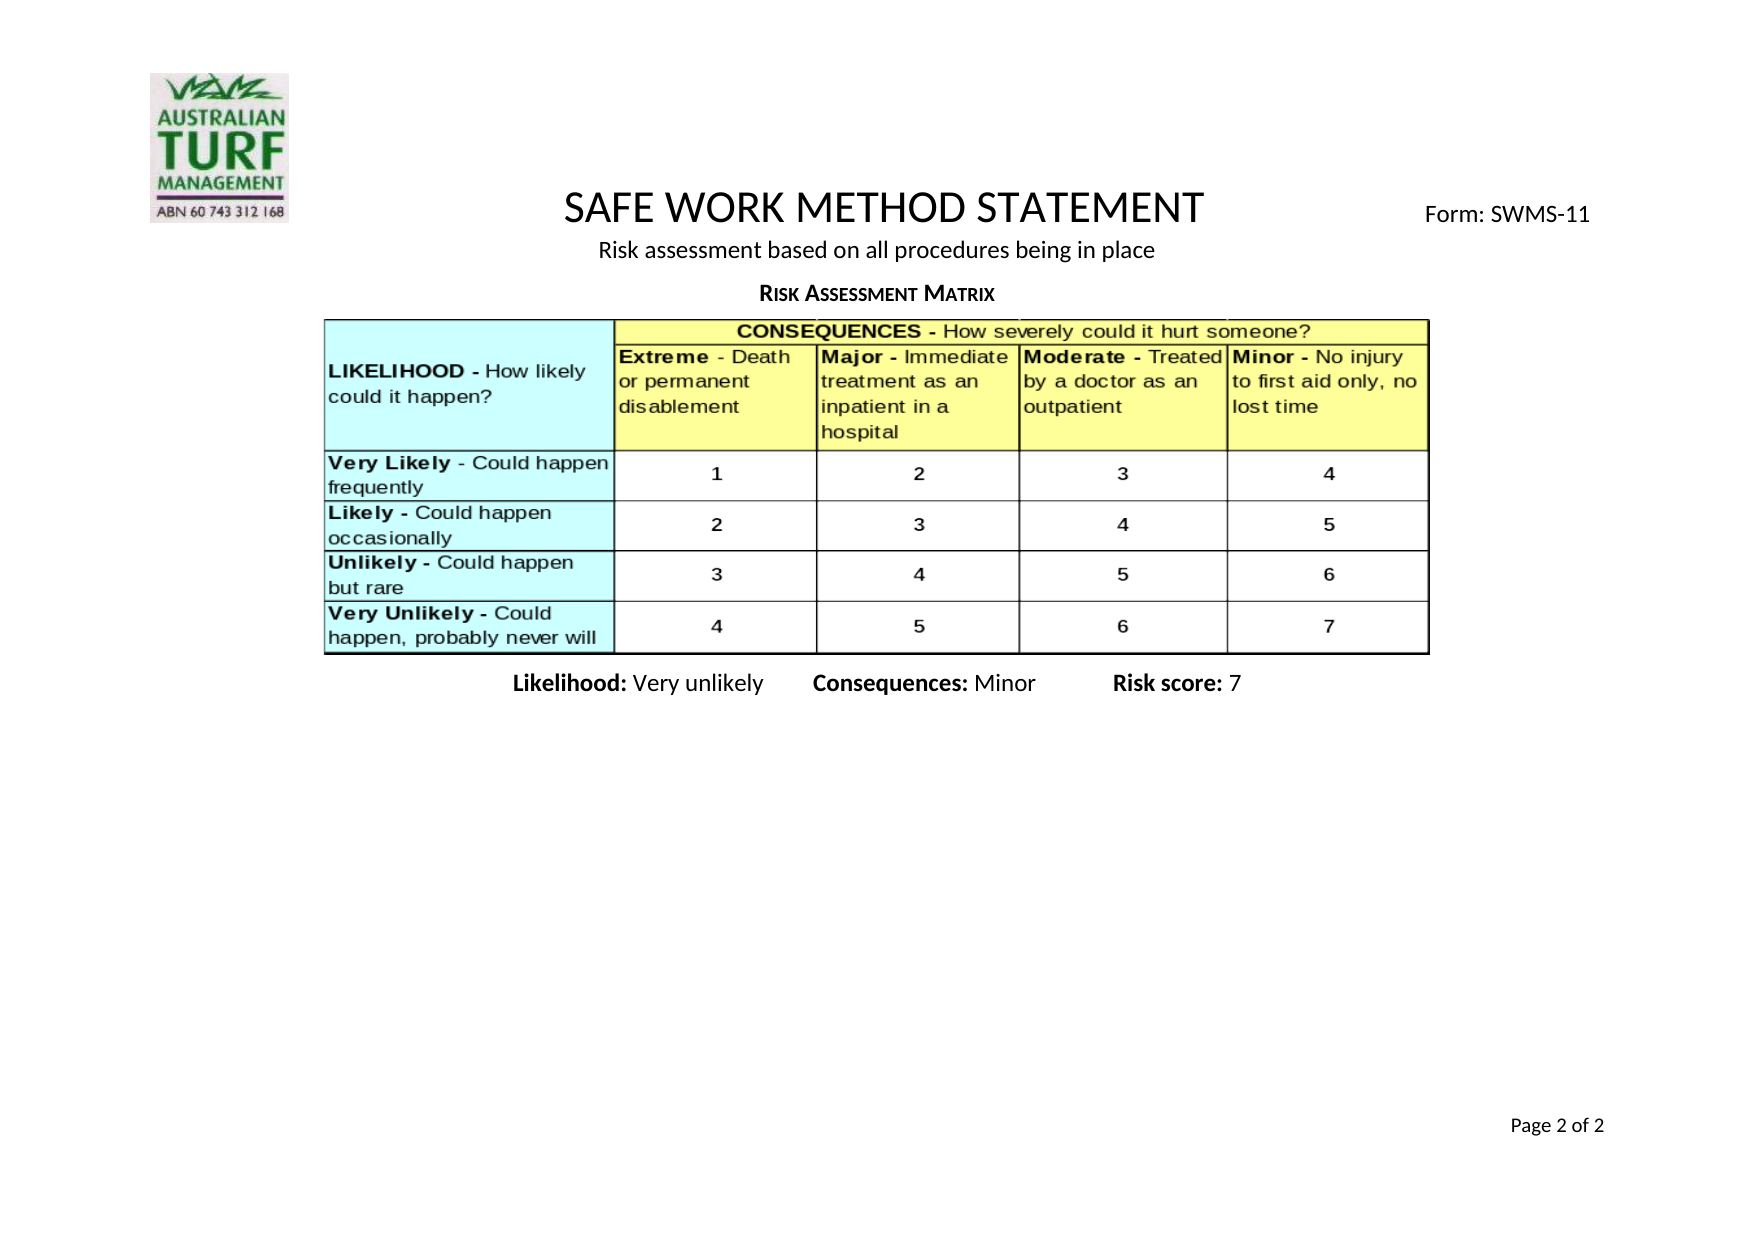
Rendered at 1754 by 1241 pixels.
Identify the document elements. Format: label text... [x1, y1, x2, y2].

text Risk assessment based on all procedures being in place [150, 234, 1604, 264]
text Likelihood: Very unlikely Consequences: Minor Risk score: 7 [150, 667, 1604, 697]
picture [150, 73, 289, 223]
text Risk Assessment Matrix [150, 277, 1604, 307]
